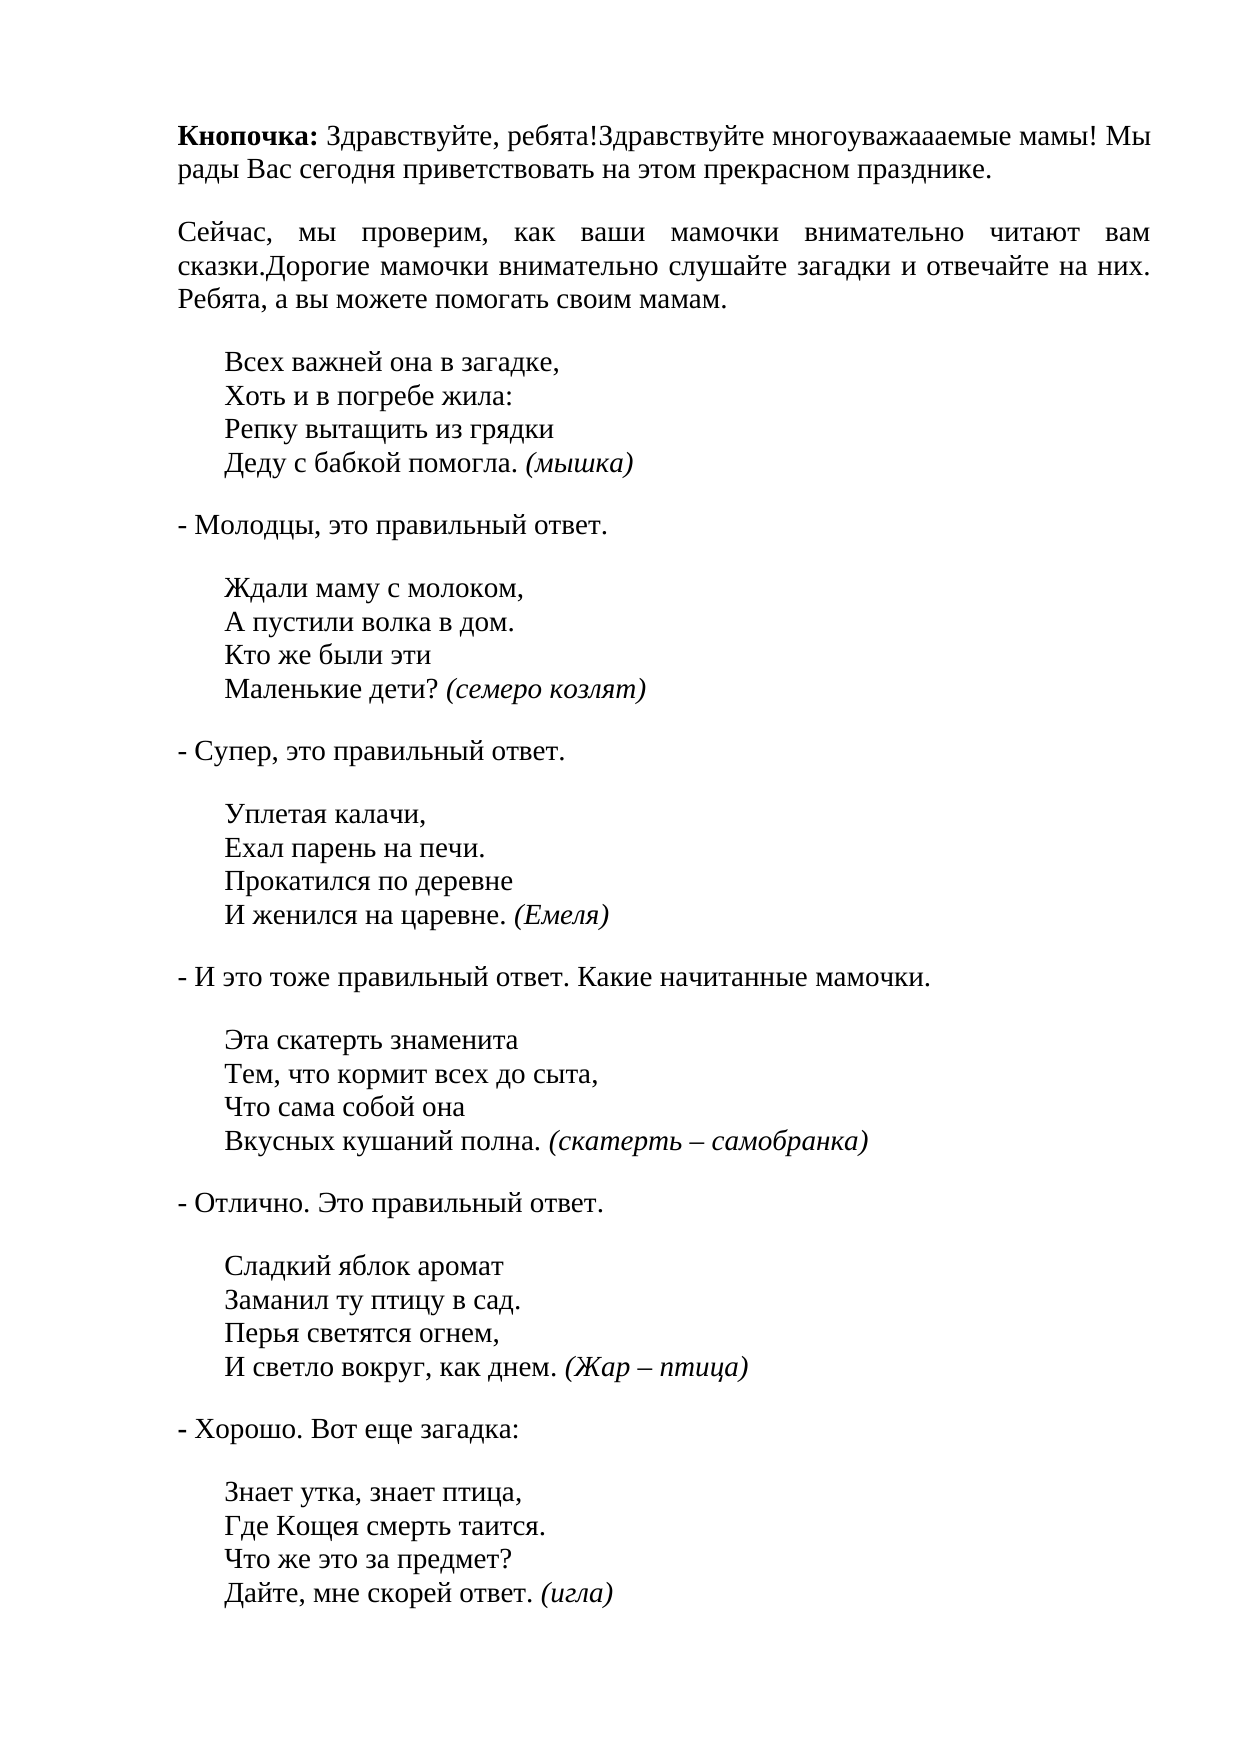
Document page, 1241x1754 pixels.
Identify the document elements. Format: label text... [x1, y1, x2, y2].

text Уплетая калачи, Ехал парень на печи. Прокатился по деревне И женился на царевне. (Емеля) [224, 796, 1152, 930]
text Всех важней она в загадке, Хоть и в погребе жила: Репку вытащить из грядки Деду с бабкой помогла. (мышка) [224, 344, 1152, 478]
text - Хорошо. Вот еще загадка: [177, 1412, 1152, 1445]
text - Молодцы, это правильный ответ. [177, 507, 1152, 541]
text Эта скатерть знаменита Тем, что кормит всех до сыта, Что сама собой она Вкусных кушаний полна. (скатерть – самобранка) [224, 1022, 1152, 1156]
text Сладкий яблок аромат Заманил ту птицу в сад. Перья светятся огнем, И светло вокруг, как днем. (Жар – птица) [224, 1248, 1152, 1382]
text - Отлично. Это правильный ответ. [177, 1186, 1152, 1219]
text - Супер, это правильный ответ. [177, 733, 1152, 767]
text - И это тоже правильный ответ. Какие начитанные мамочки. [177, 959, 1152, 993]
text Сейчас, мы проверим, как ваши мамочки внимательно читают вам сказки.Дорогие мамочки внимательно слушайте загадки и отвечайте на них. Ребята, а вы можете помогать своим мамам. [177, 214, 1152, 315]
text Ждали маму с молоком, А пустили волка в дом. Кто же были эти Маленькие дети? (семеро козлят) [224, 570, 1152, 704]
text Знает утка, знает птица, Где Кощея смерть таится. Что же это за предмет? Дайте, мне скорей ответ. (игла) [224, 1474, 1152, 1608]
text Кнопочка: Здравствуйте, ребята!Здравствуйте многоуважаааемые мамы! Мы рады Вас сегодня приветствовать на этом прекрасном празднике. [177, 118, 1152, 185]
